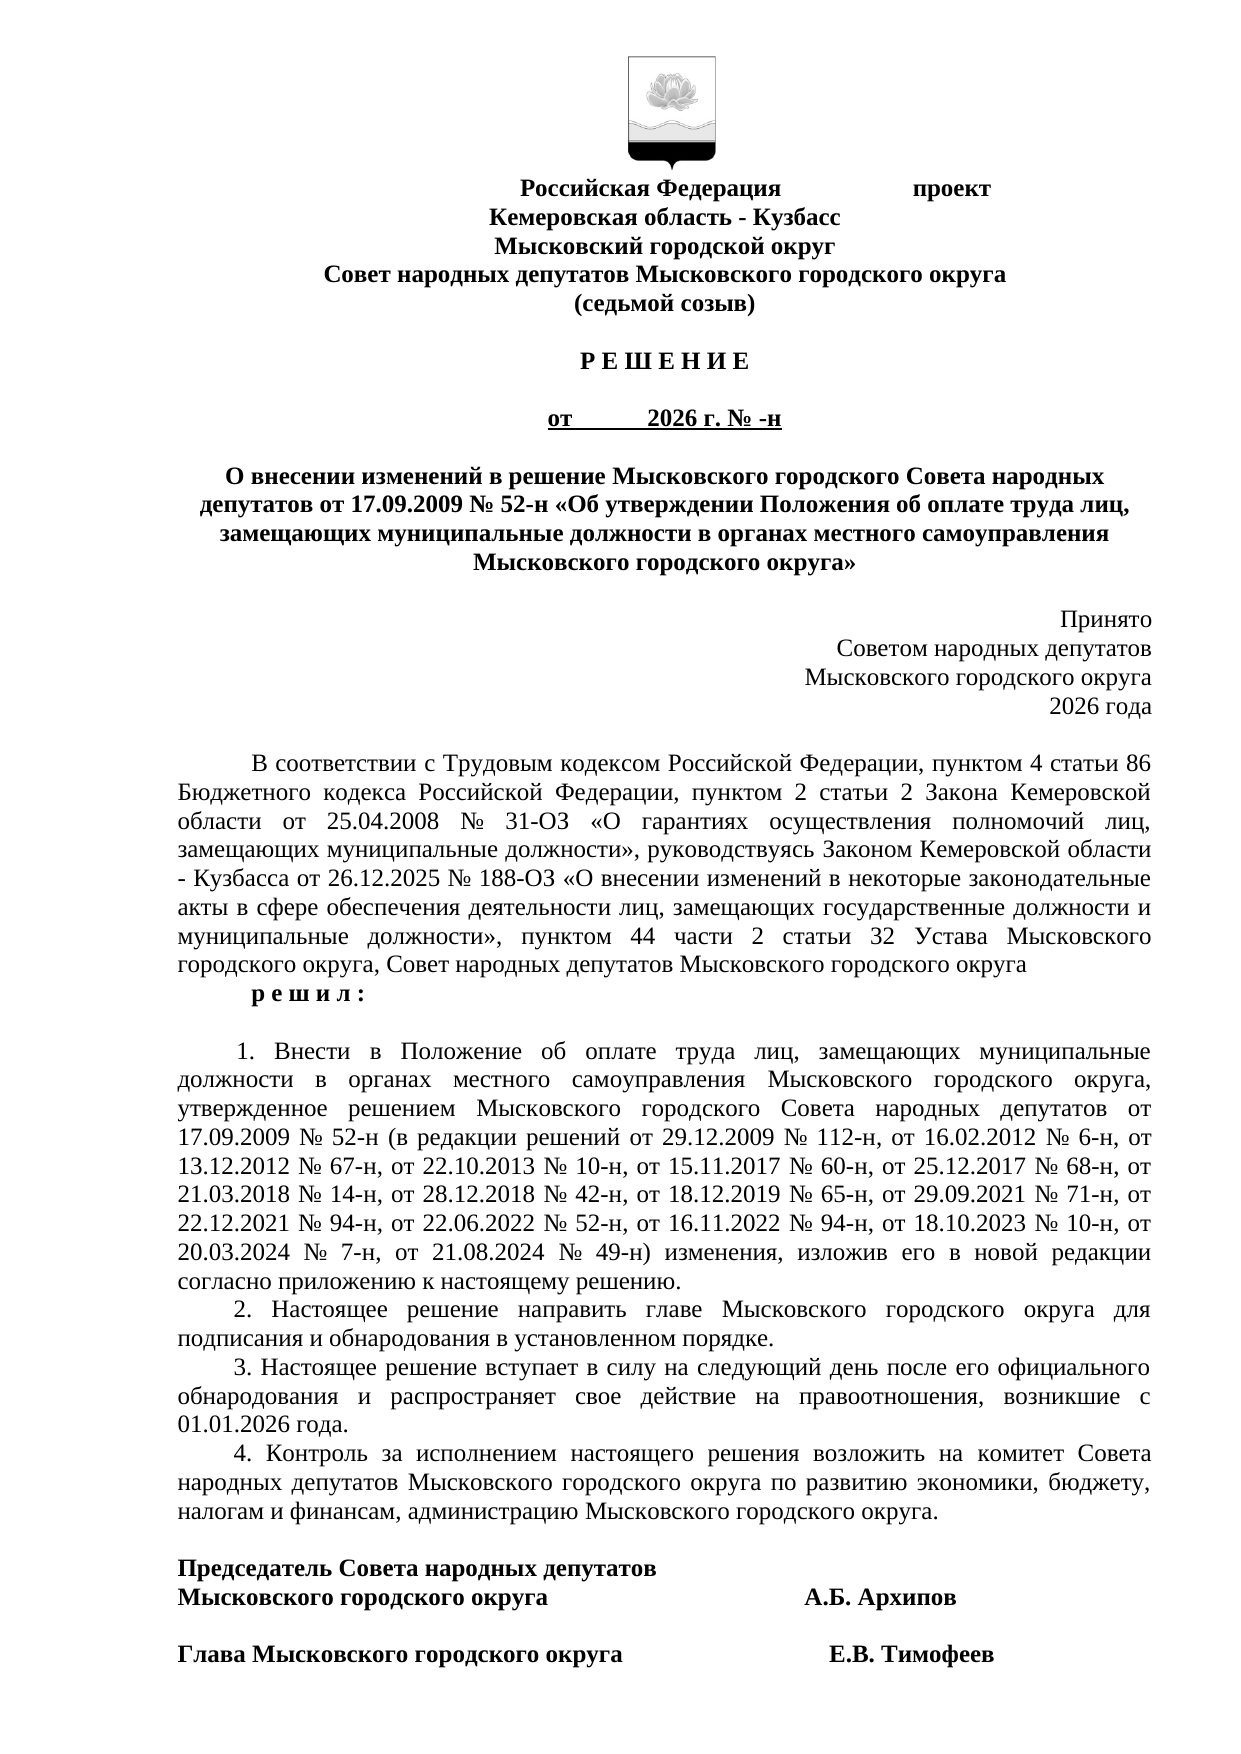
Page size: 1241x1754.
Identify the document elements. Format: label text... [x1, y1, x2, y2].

text Советом народных депутатов [177, 633, 1152, 662]
text В соответствии с Трудовым кодексом Российской Федерации, пунктом 4 статьи 86 Бюджетного кодекса Российской Федерации, пунктом 2 статьи 2 Закона Кемеровской области от 25.04.2008 № 31-ОЗ «О гарантиях осуществления полномочий лиц, замещающих муниципальные должности», руководствуясь Законом Кемеровской области - Кузбасса от 26.12.2025 № 188-ОЗ «О внесении изменений в некоторые законодательные акты в сфере обеспечения деятельности лиц, замещающих государственные должности и муниципальные должности», пунктом 44 части 2 статьи 32 Устава Мысковского городского округа, Совет народных депутатов Мысковского городского округа [177, 748, 1152, 978]
text Принято [177, 604, 1152, 633]
text Глава Мысковского городского округа Е.В. Тимофеев [177, 1639, 1152, 1668]
text (седьмой созыв) [177, 288, 1152, 317]
text от 2026 г. № -н [177, 403, 1152, 432]
text 3. Настоящее решение вступает в силу на следующий день после его официального обнародования и распространяет свое действие на правоотношения, возникшие с 01.01.2026 года. [177, 1352, 1152, 1438]
text Совет народных депутатов Мысковского городского округа [177, 259, 1152, 288]
text О внесении изменений в решение Мысковского городского Совета народных депутатов от 17.09.2009 № 52-н «Об утверждении Положения об оплате труда лиц, замещающих муниципальные должности в органах местного самоуправления Мысковского городского округа» [177, 461, 1152, 576]
text 4. Контроль за исполнением настоящего решения возложить на комитет Совета народных депутатов Мысковского городского округа по развитию экономики, бюджету, налогам и финансам, администрацию Мысковского городского округа. [177, 1438, 1152, 1524]
text 1. Внести в Положение об оплате труда лиц, замещающих муниципальные должности в органах местного самоуправления Мысковского городского округа, утвержденное решением Мысковского городского Совета народных депутатов от 17.09.2009 № 52-н (в редакции решений от 29.12.2009 № 112-н, от 16.02.2012 № 6-н, от 13.12.2012 № 67-н, от 22.10.2013 № 10-н, от 15.11.2017 № 60-н, от 25.12.2017 № 68-н, от 21.03.2018 № 14-н, от 28.12.2018 № 42-н, от 18.12.2019 № 65-н, от 29.09.2021 № 71-н, от 22.12.2021 № 94-н, от 22.06.2022 № 52-н, от 16.11.2022 № 94-н, от 18.10.2023 № 10-н, от 20.03.2024 № 7-н, от 21.08.2024 № 49-н) изменения, изложив его в новой редакции согласно приложению к настоящему решению. [177, 1036, 1152, 1294]
text Р Е Ш Е Н И Е [177, 346, 1152, 374]
text 2026 года [177, 691, 1152, 719]
text 2. Настоящее решение направить главе Мысковского городского округа для подписания и обнародования в установленном порядке. [177, 1294, 1152, 1352]
text Мысковский городской округ [177, 231, 1152, 259]
text Мысковского городского округа [177, 662, 1152, 691]
text Российская Федерация проект [177, 173, 1152, 202]
text решил: [177, 978, 1152, 1007]
picture [628, 56, 716, 170]
text Кемеровская область - Кузбасс [177, 202, 1152, 231]
text Мысковского городского округа А.Б. Архипов [177, 1582, 1152, 1611]
text Председатель Совета народных депутатов [177, 1553, 1152, 1582]
